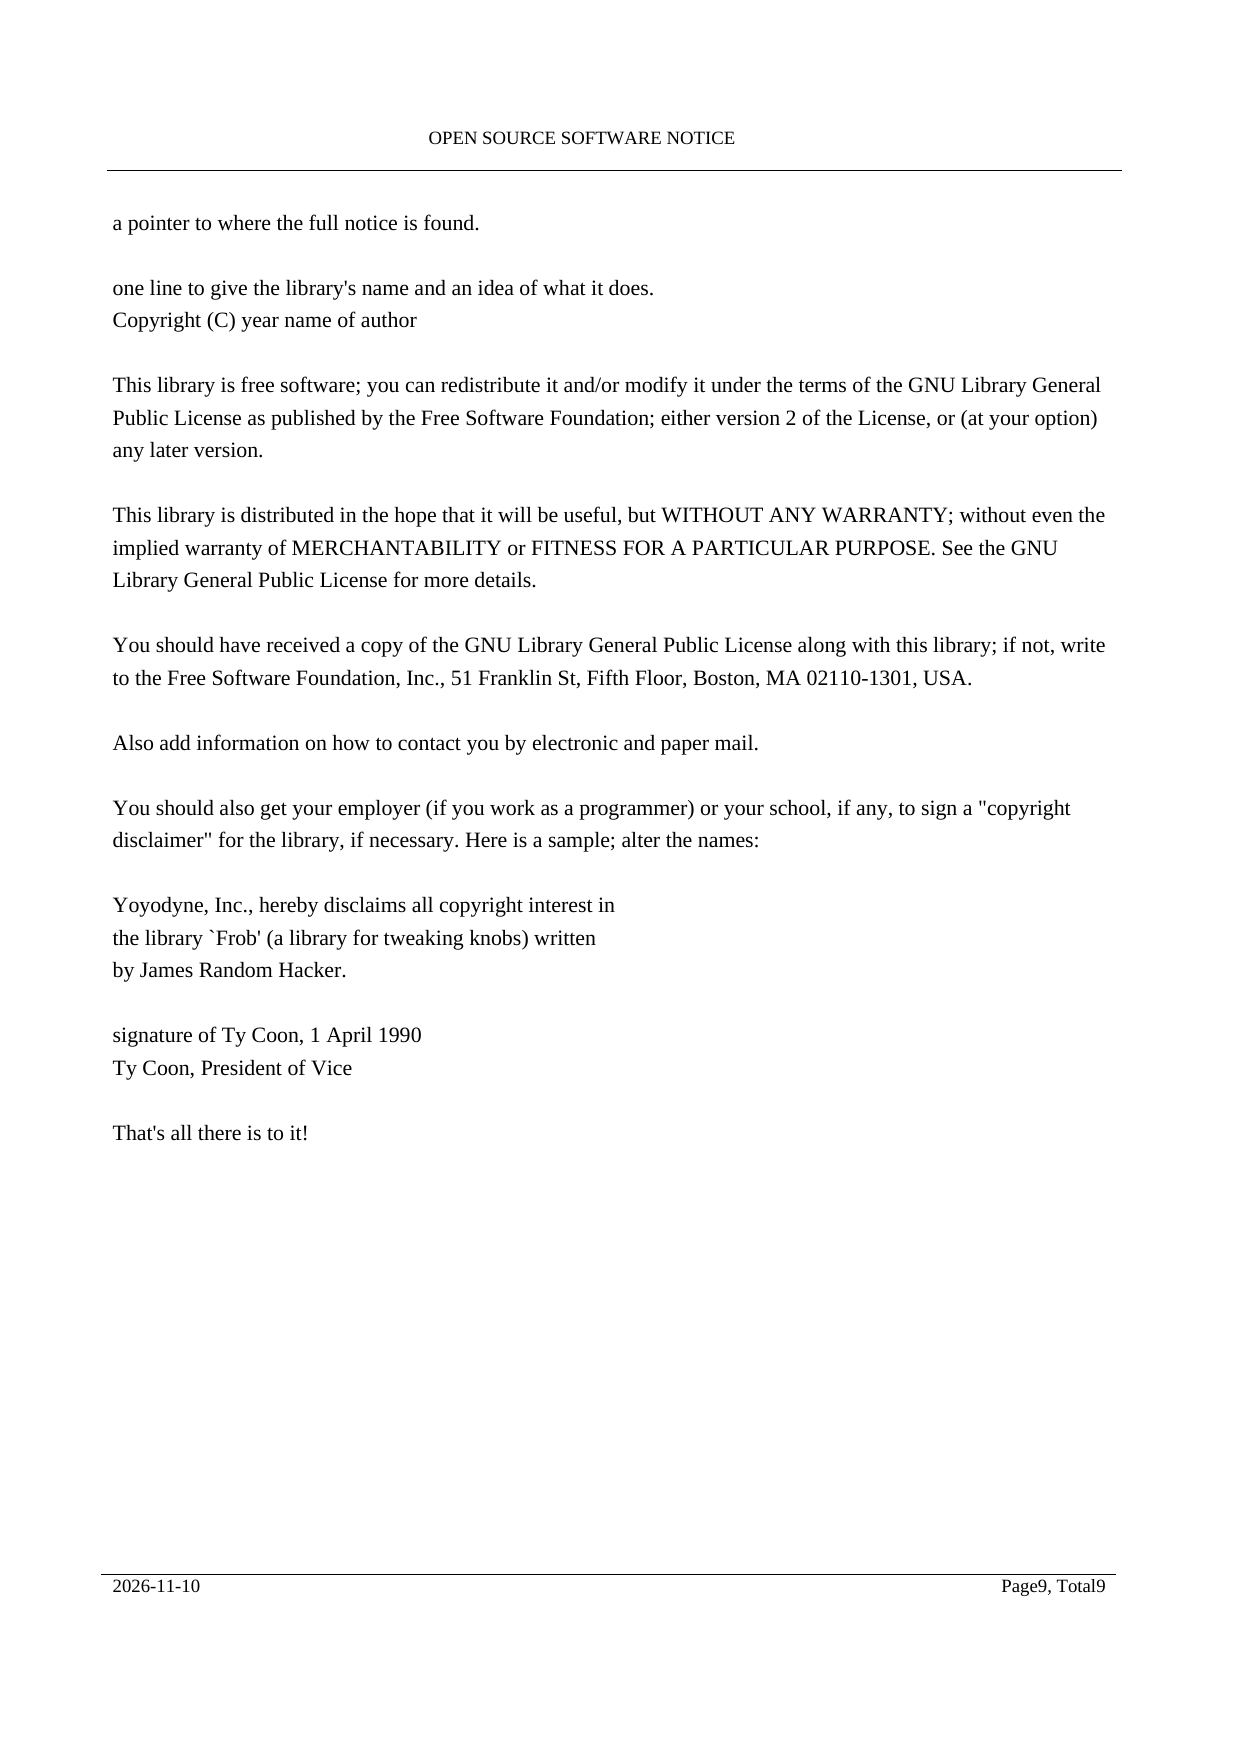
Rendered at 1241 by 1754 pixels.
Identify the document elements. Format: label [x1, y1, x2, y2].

text [112, 206, 1128, 1149]
